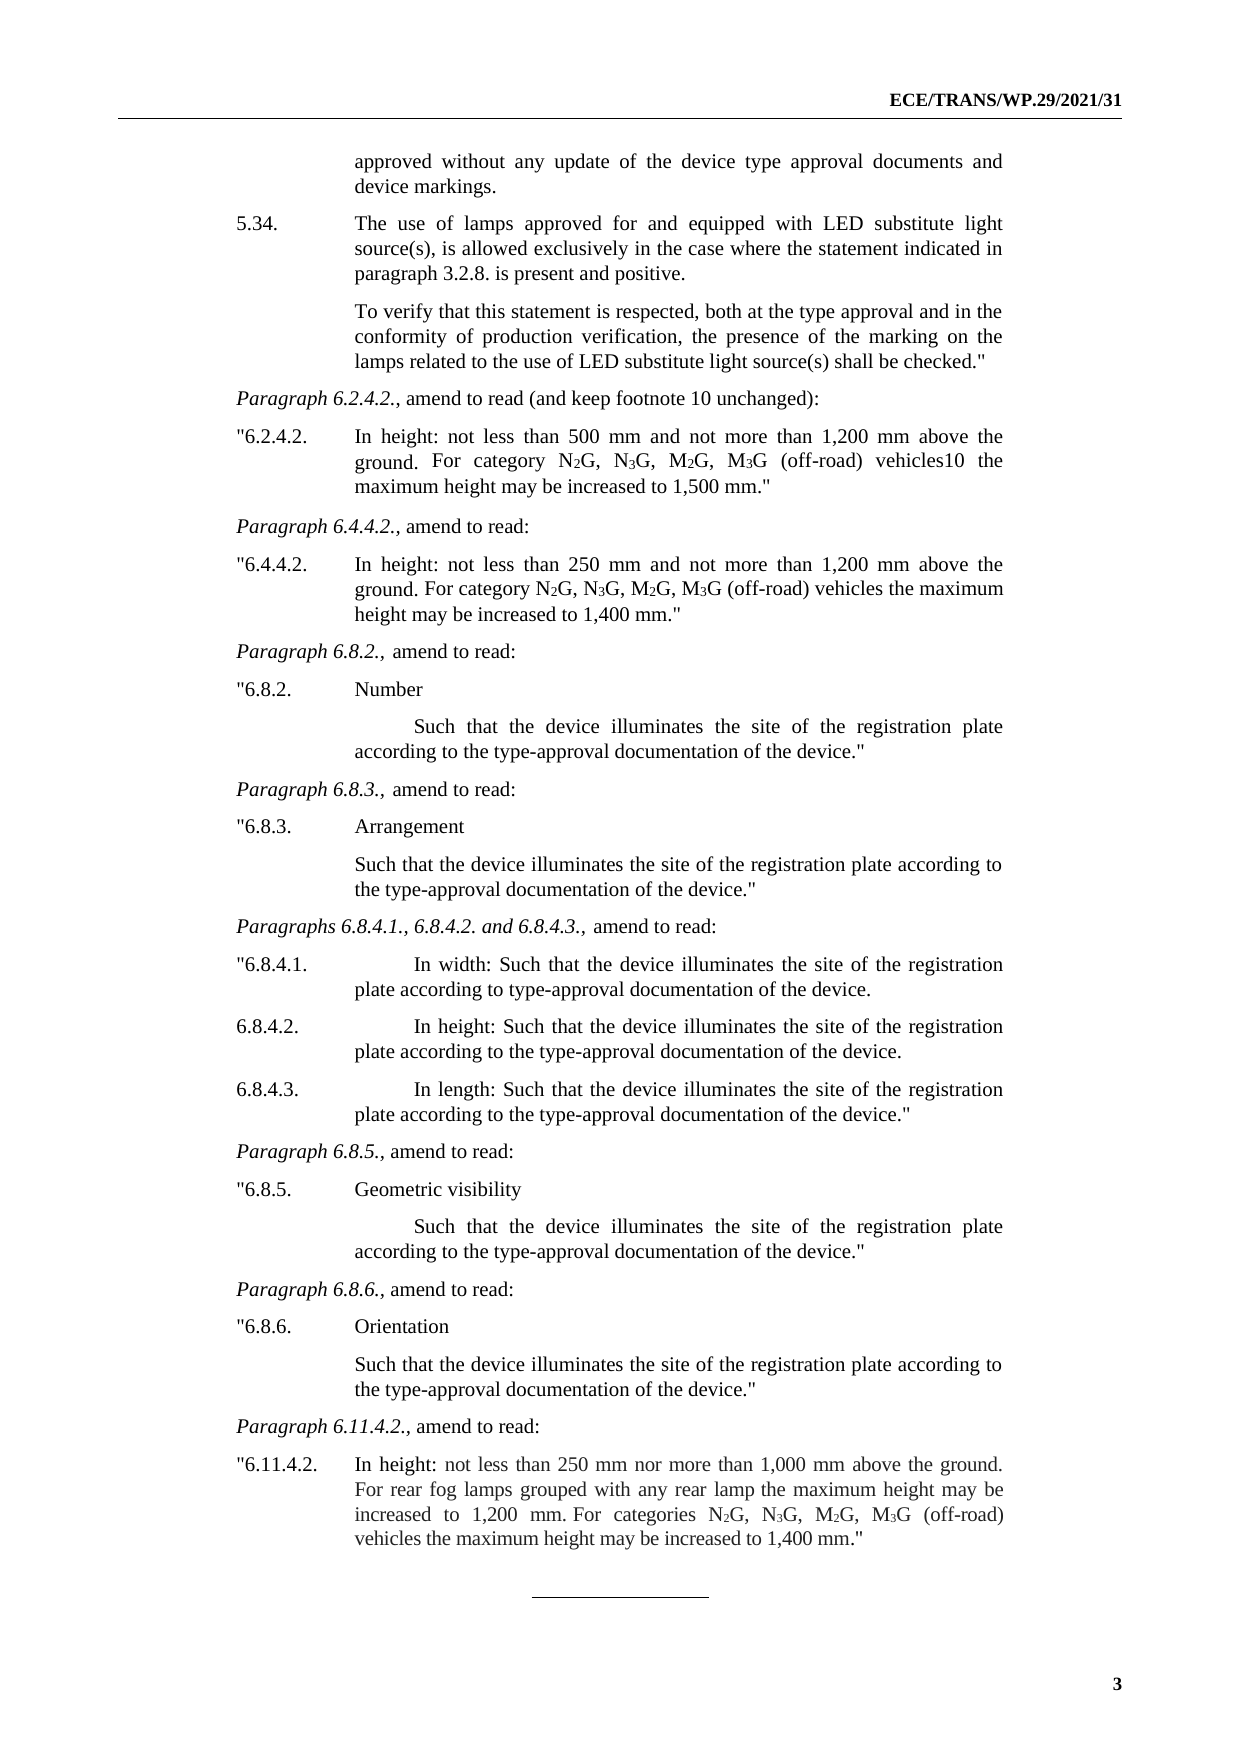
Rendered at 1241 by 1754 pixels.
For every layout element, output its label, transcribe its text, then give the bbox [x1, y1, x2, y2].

text Such that the device illuminates the site of the registration plate according to the type-approval documentation of the device." [354, 851, 1004, 901]
text "6.8.5. Geometric visibility [236, 1176, 1004, 1201]
text "6.8.3. Arrangement [236, 813, 1004, 838]
text Paragraphs 6.8.4.1., 6.8.4.2. and 6.8.4.3., amend to read: [236, 913, 1004, 938]
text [236, 148, 1004, 198]
text "6.11.4.2. In height: not less than 250 mm nor more than 1,000 mm above the ground. For rear fog lamps grouped with any rear lamp the maximum height may be increased to 1,200 mm. For categories N2G, N3G, M2G, M3G (off-road) vehicles the maximum height may be increased to 1,400 mm." [236, 1452, 1004, 1550]
text Paragraph 6.8.5., amend to read: [236, 1138, 1004, 1163]
text Such that the device illuminates the site of the registration plate according to the type-approval documentation of the device." [236, 1351, 1004, 1401]
text 5.34. The use of lamps approved for and equipped with LED substitute light source(s), is allowed exclusively in the case where the statement indicated in paragraph 3.2.8. is present and positive. [236, 210, 1004, 285]
text Such that the device illuminates the site of the registration plate according to the type-approval documentation of the device." [236, 1213, 1004, 1263]
text "6.8.4.1. In width: Such that the device illuminates the site of the registration plate according to type-approval documentation of the device. [236, 951, 1004, 1001]
text "6.8.6. Orientation [236, 1313, 1004, 1338]
text Paragraph 6.2.4.2., amend to read (and keep footnote 10 unchanged): [236, 385, 1004, 410]
text Paragraph 6.8.2., amend to read: [236, 638, 1004, 663]
text "6.2.4.2. In height: not less than 500 mm and not more than 1,200 mm above the ground. For category N2G, N3G, M2G, M3G (off-road) vehicles10 the maximum height may be increased to 1,500 mm." [236, 423, 1004, 501]
text To verify that this statement is respected, both at the type approval and in the conformity of production verification, the presence of the marking on the lamps related to the use of LED substitute light source(s) shall be checked." [354, 298, 1004, 373]
text 6.8.4.2. In height: Such that the device illuminates the site of the registration plate according to the type-approval documentation of the device. [236, 1013, 1004, 1063]
text "6.4.4.2. In height: not less than 250 mm and not more than 1,200 mm above the ground. For category N2G, N3G, M2G, M3G (off-road) vehicles the maximum height may be increased to 1,400 mm." [236, 551, 1004, 626]
text 6.8.4.3. In length: Such that the device illuminates the site of the registration plate according to the type-approval documentation of the device." [236, 1076, 1004, 1126]
text Such that the device illuminates the site of the registration plate according to the type-approval documentation of the device." [236, 713, 1004, 763]
text Paragraph 6.8.6., amend to read: [236, 1276, 1004, 1301]
text Paragraph 6.8.3., amend to read: [236, 776, 1004, 801]
text Paragraph 6.4.4.2., amend to read: [236, 513, 1004, 538]
text "6.8.2. Number [236, 676, 1004, 701]
text Paragraph 6.11.4.2., amend to read: [236, 1413, 1004, 1438]
